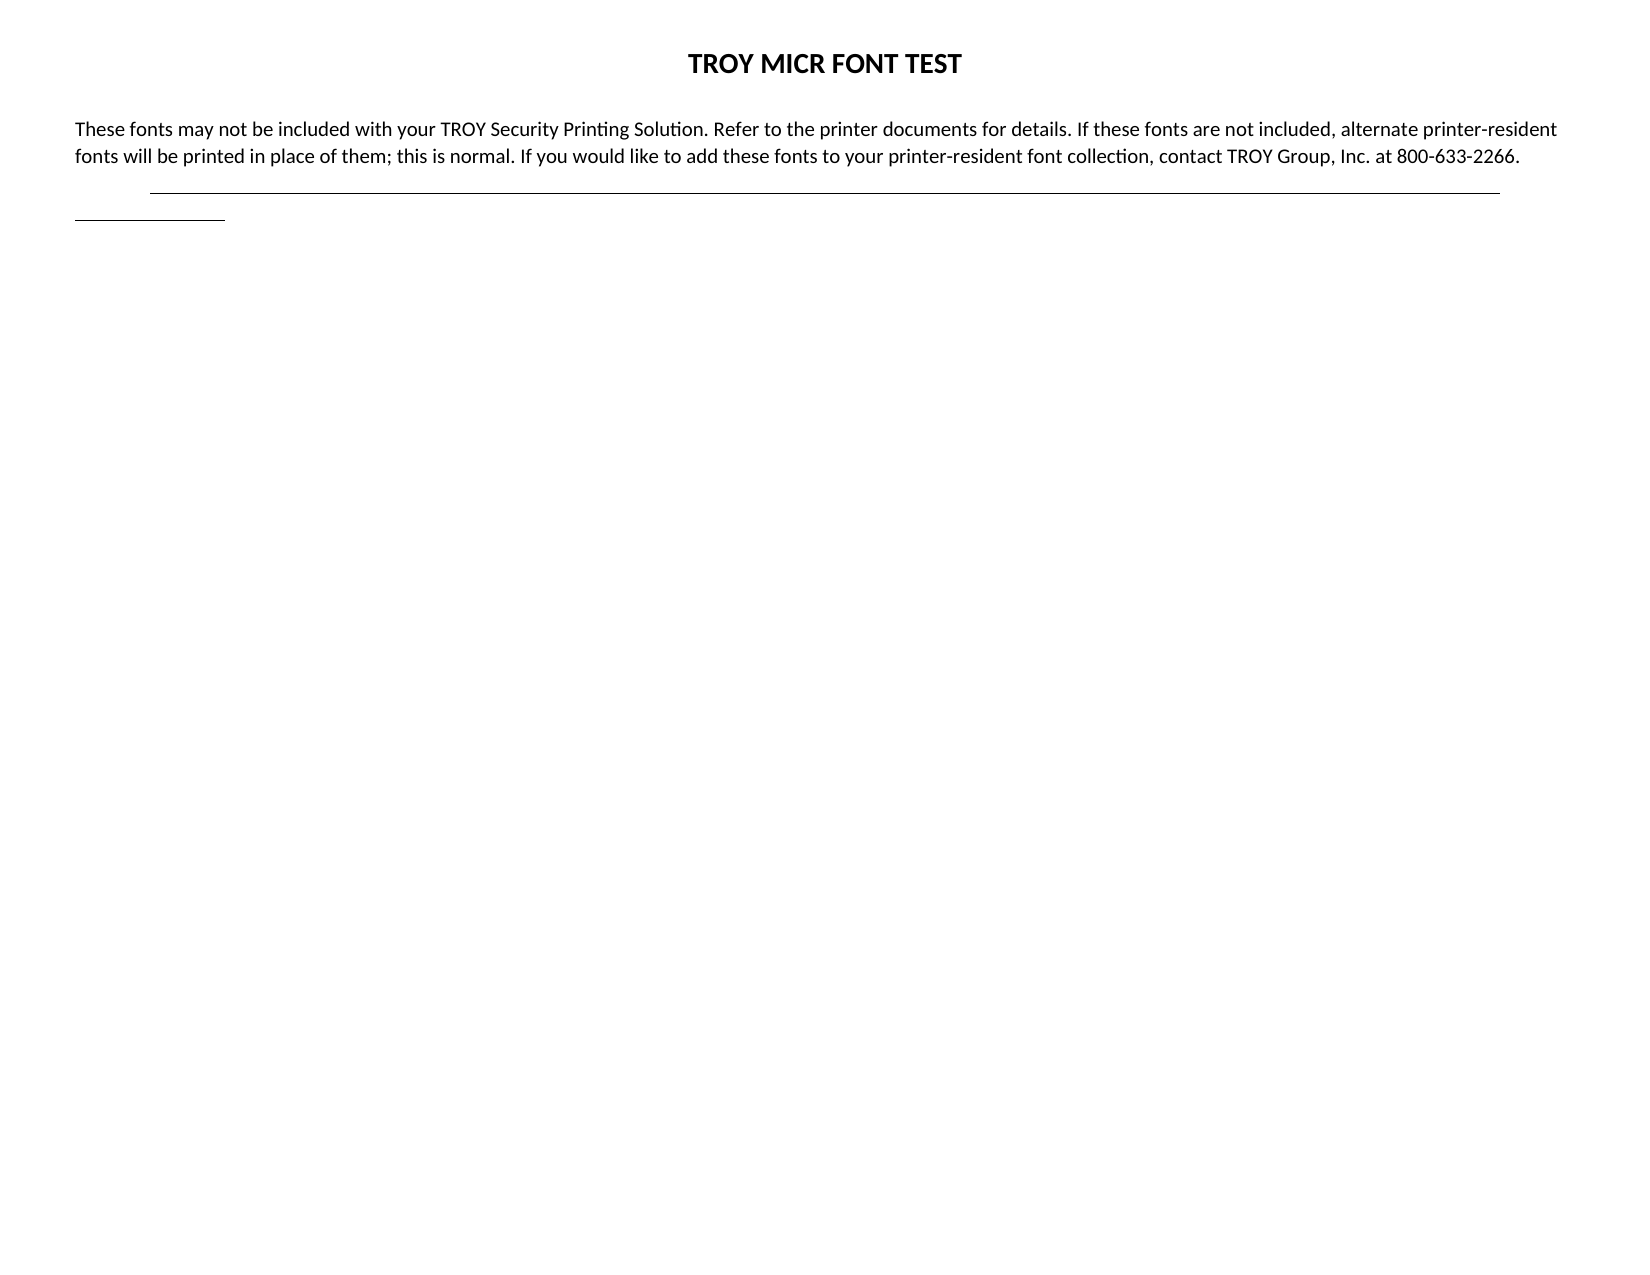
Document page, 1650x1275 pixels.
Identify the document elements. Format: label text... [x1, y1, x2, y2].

text These fonts may not be included with your TROY Security Printing Solution. Refer to the printer documents for details. If these fonts are not included, alternate printer-resident fonts will be printed in place of them; this is normal. If you would like to add these fonts to your printer-resident font collection, contact TROY Group, Inc. at 800-633-2266. [75, 116, 1575, 224]
